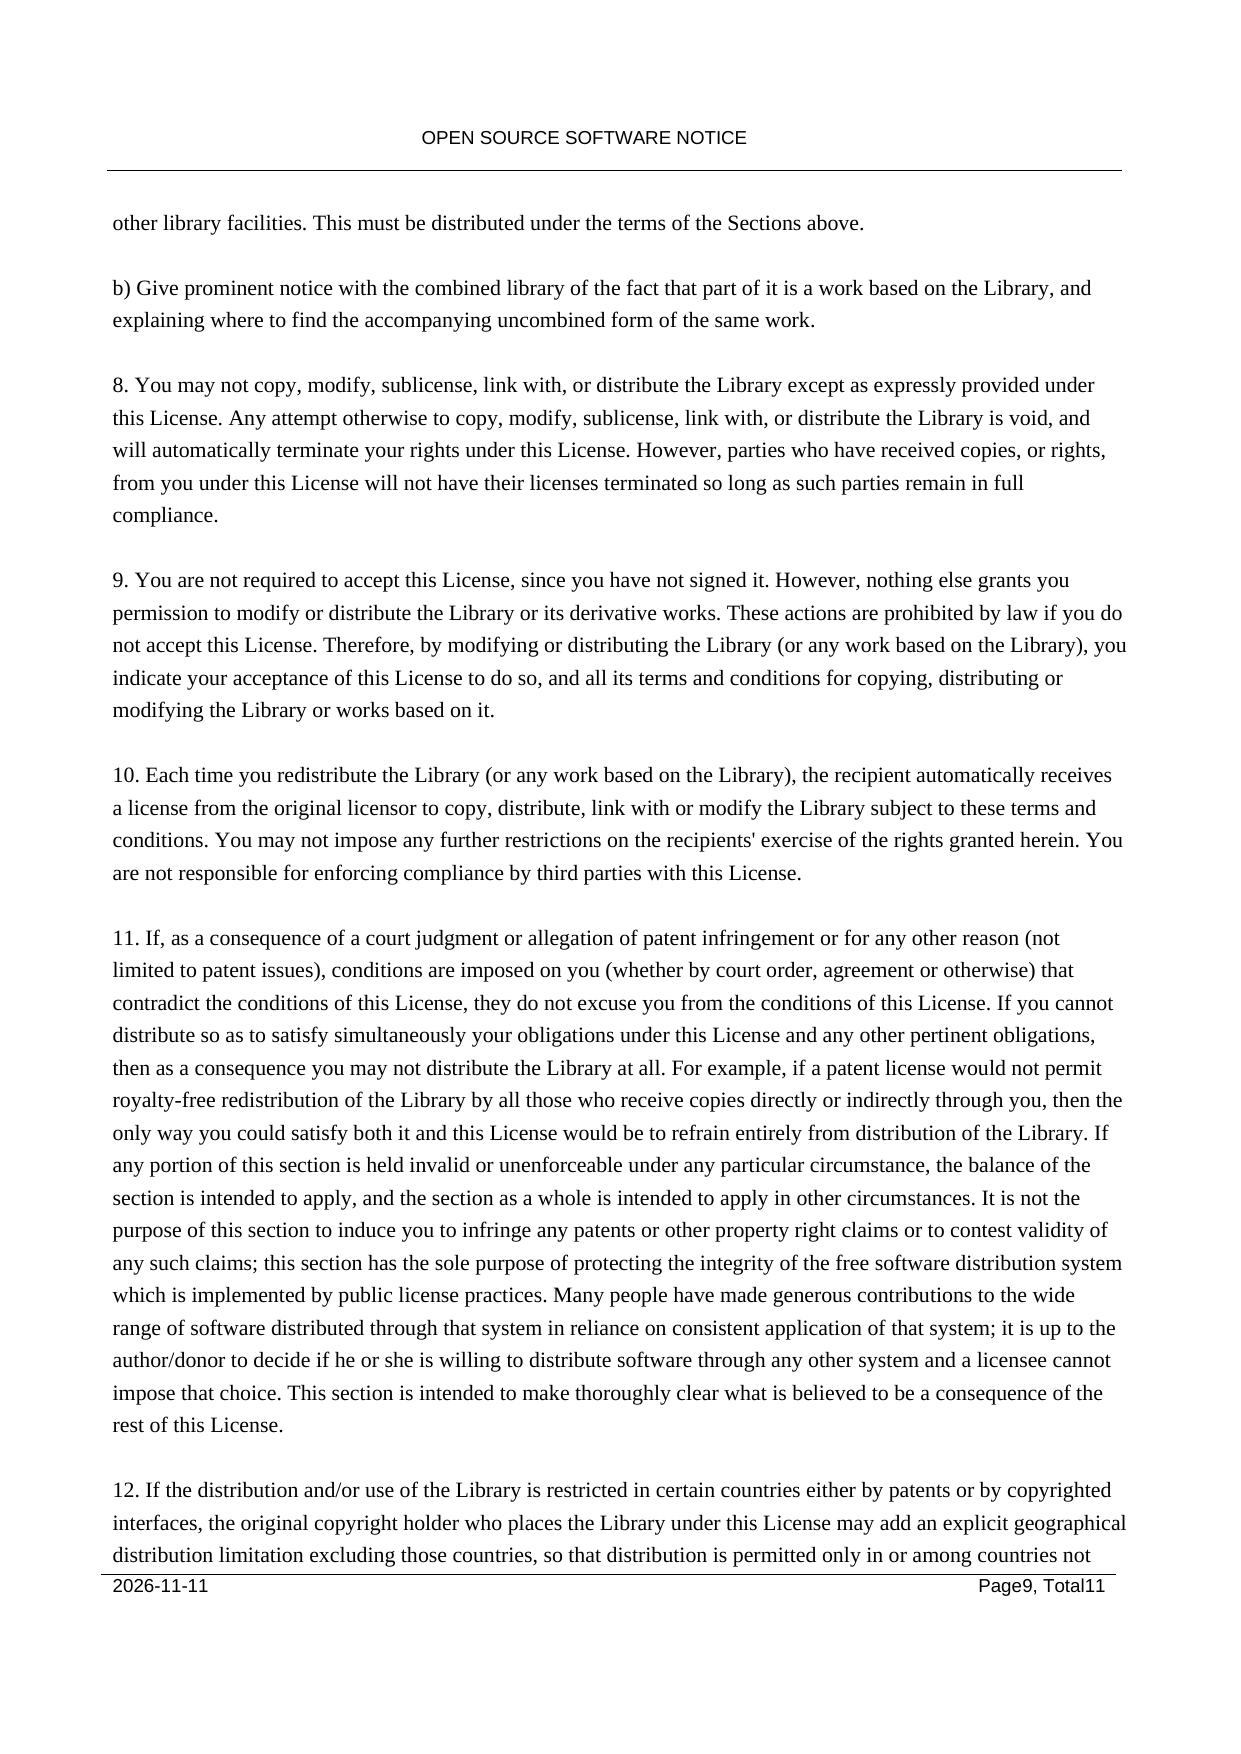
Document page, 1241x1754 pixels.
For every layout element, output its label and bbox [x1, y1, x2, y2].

text [112, 206, 1128, 1571]
